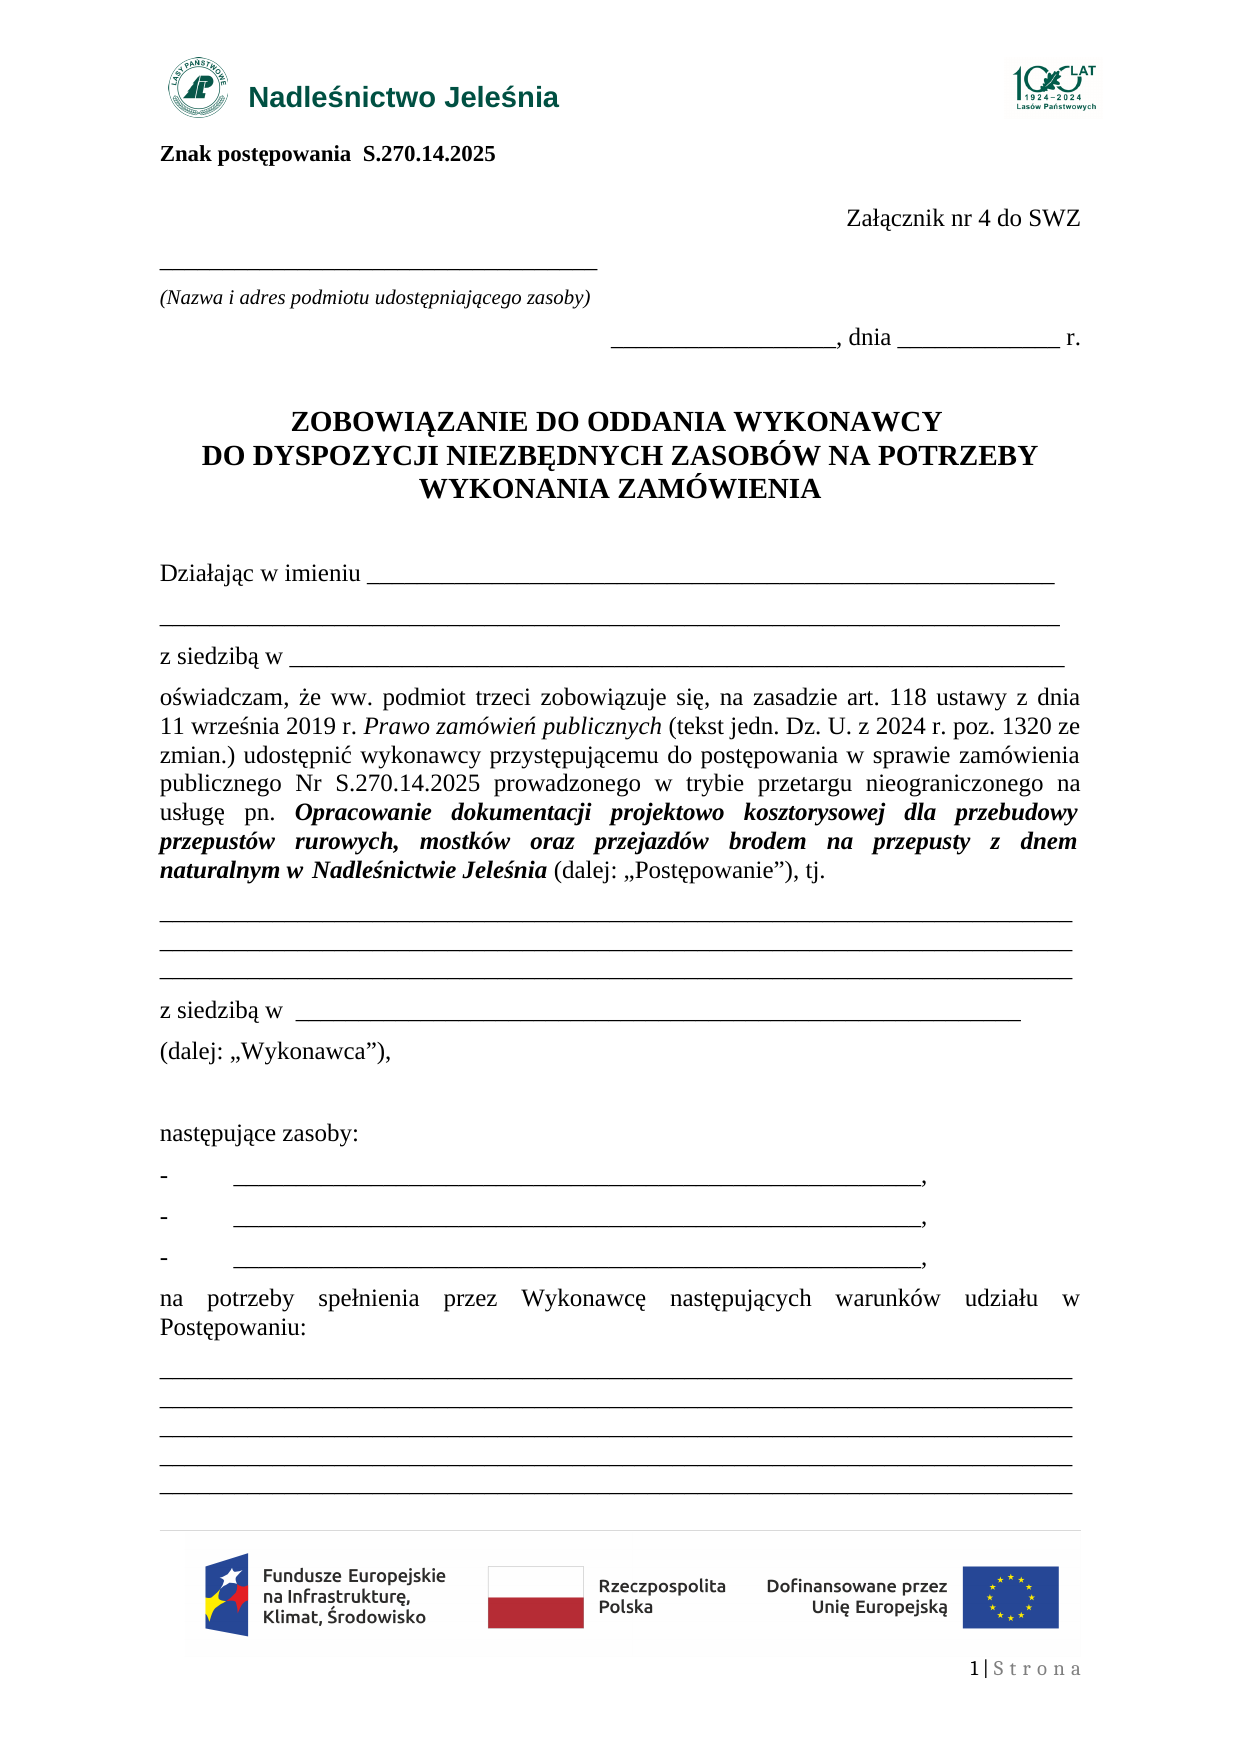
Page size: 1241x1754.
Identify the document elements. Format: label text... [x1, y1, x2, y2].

text __________________, dnia _____________ r. [159, 322, 1081, 350]
text oświadczam, że ww. podmiot trzeci zobowiązuje się, na zasadzie art. 118 ustawy z dnia 11 września 2019 r. Prawo zamówień publicznych (tekst jedn. Dz. U. z 2024 r. poz. 1320 ze zmian.) udostępnić wykonawcy przystępującemu do postępowania w sprawie zamówienia publicznego Nr S.270.14.2025 prowadzonego w trybie przetargu nieograniczonego na usługę pn. Opracowanie dokumentacji projektowo kosztorysowej dla przebudowy przepustów rurowych, mostków oraz przejazdów brodem na przepusty z dnem naturalnym w Nadleśnictwie Jeleśnia (dalej: „Postępowanie”), tj. [159, 682, 1081, 883]
text z siedzibą w __________________________________________________________ [159, 995, 1081, 1023]
text ___________________________________ [159, 244, 1081, 273]
text na potrzeby spełnienia przez Wykonawcę następujących warunków udziału w Postępowaniu: [159, 1283, 1081, 1341]
text - _______________________________________________________, [159, 1201, 1081, 1230]
text Załącznik nr 4 do SWZ [159, 203, 1081, 231]
picture [1004, 57, 1104, 119]
text Działając w imieniu _______________________________________________________ [159, 558, 1081, 587]
text - _______________________________________________________, [159, 1160, 1081, 1188]
text ZOBOWIĄZANIE DO ODDANIA WYKONAWCY DO DYSPOZYCJI NIEZBĘDNYCH ZASOBÓW NA POTRZEBY WYKONANIA ZAMÓWIENIA [159, 404, 1081, 505]
text - _______________________________________________________, [159, 1242, 1081, 1271]
text z siedzibą w ______________________________________________________________ [159, 641, 1081, 670]
text _____________________________________________________________________________________________________________________________________________________________________________________________________________________________________________________________________________________________________________________________________________________________________________ [159, 1353, 1081, 1497]
picture [184, 1532, 1081, 1657]
text (dalej: „Wykonawca”), [159, 1036, 1081, 1065]
text ________________________________________________________________________ [159, 600, 1081, 628]
text (Nazwa i adres podmiotu udostępniającego zasoby) [159, 285, 1081, 309]
text ___________________________________________________________________________________________________________________________________________________________________________________________________________________________ [159, 896, 1081, 982]
text następujące zasoby: [159, 1118, 1081, 1147]
